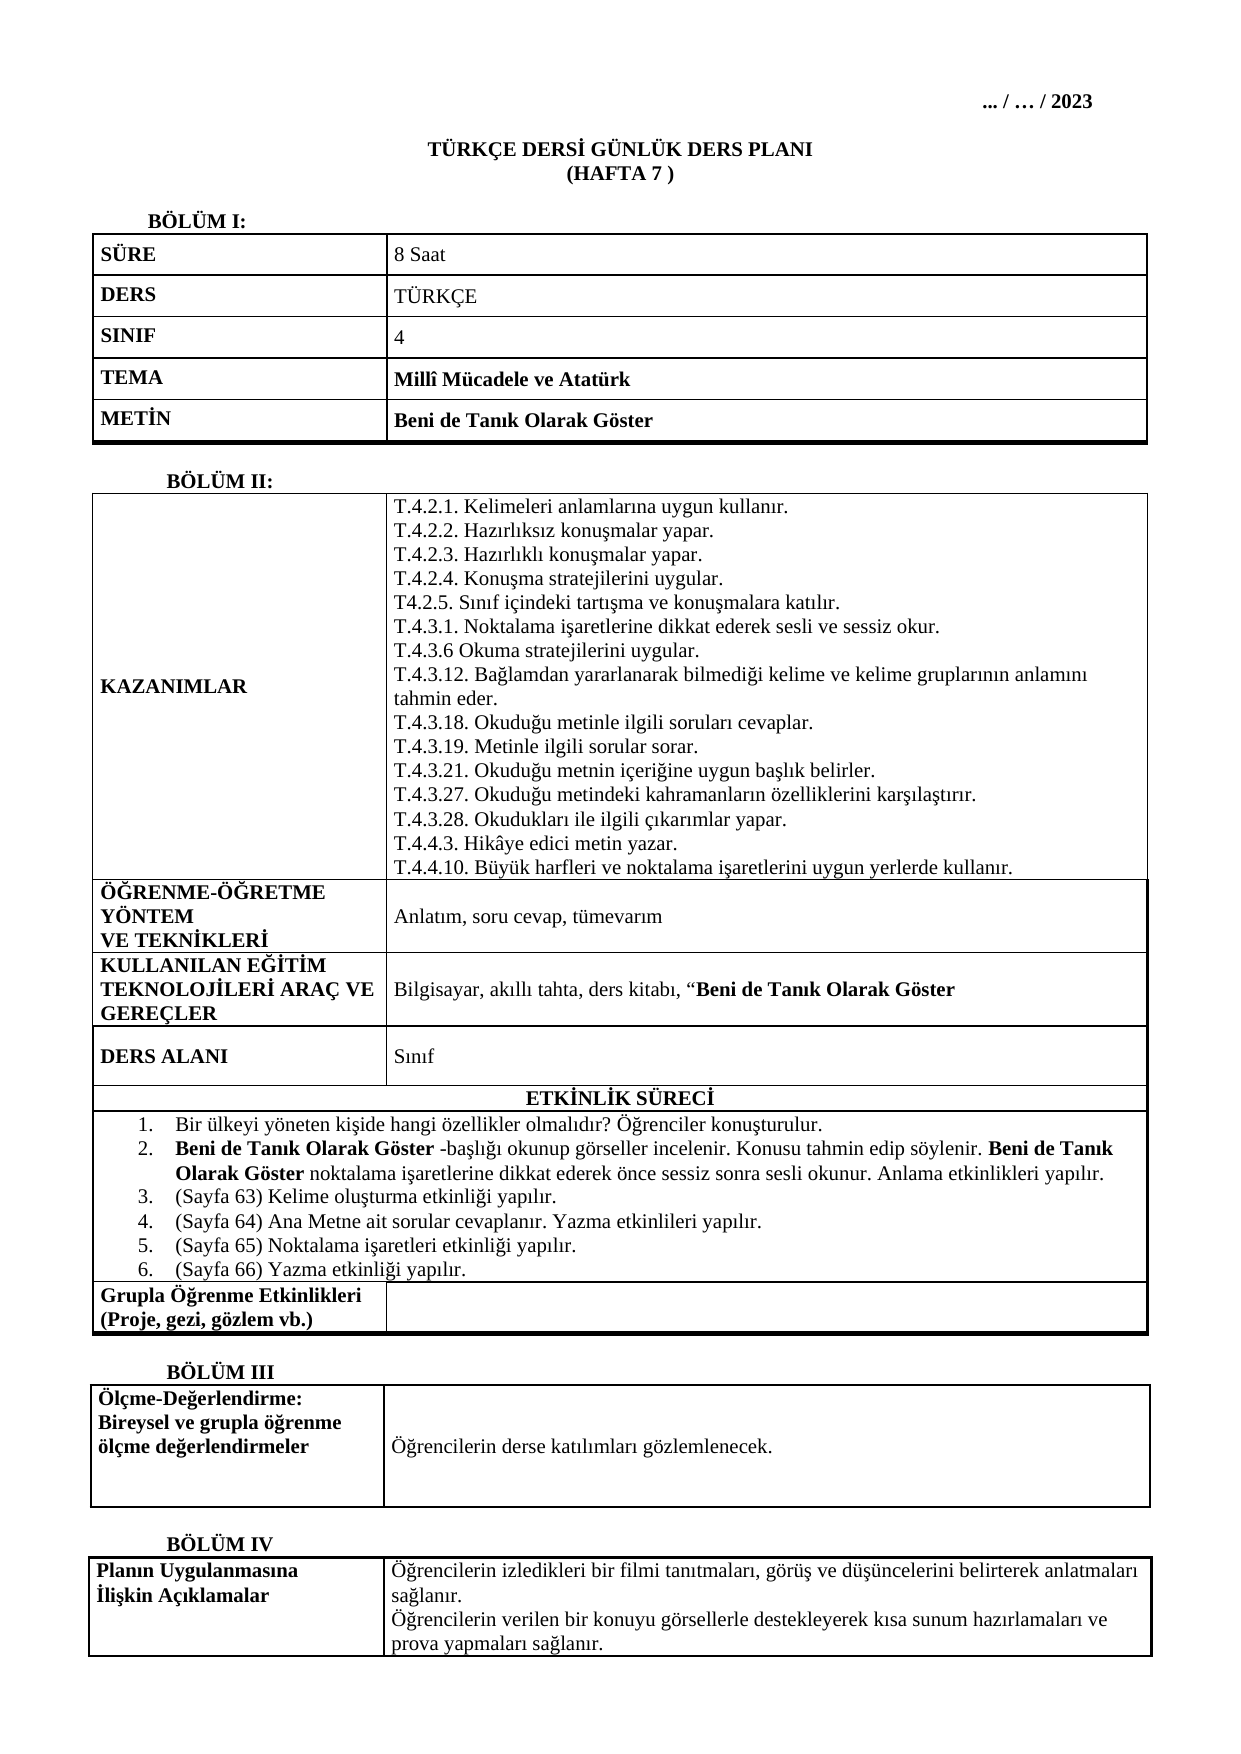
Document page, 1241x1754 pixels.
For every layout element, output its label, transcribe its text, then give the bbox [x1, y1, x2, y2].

text ... / … / 2023 [148, 89, 1092, 113]
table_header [385, 1559, 1150, 1655]
table_header SÜRE [94, 235, 386, 274]
table_cell Bir ülkeyi yöneten kişide hangi özellikler olmalıdır? Öğrenciler konuşturulur. Beni de Tanık Olarak Göster -başlığı okunup görseller incelenir. Konusu tahmin edip söylenir. Beni de Tanık Olarak Göster noktalama işaretlerine dikkat ederek önce sessiz sonra sesli okunur. Anlama etkinlikleri yapılır. (Sayfa 63) Kelime oluşturma etkinliği yapılır. (Sayfa 64) Ana Metne ait sorular cevaplanır. Yazma etkinlileri yapılır. (Sayfa 65) Noktalama işaretleri etkinliği yapılır. (Sayfa 66) Yazma etkinliği yapılır. [94, 1112, 1146, 1281]
table_cell METİN [94, 400, 386, 440]
table_cell TÜRKÇE [388, 276, 1146, 316]
table_header Ölçme-Değerlendirme: Bireysel ve grupla öğrenme ölçme değerlendirmeler [92, 1386, 383, 1506]
table_cell DERS ALANI [94, 1027, 386, 1084]
text BÖLÜM I: [148, 209, 1092, 233]
table_cell Beni de Tanık Olarak Göster [388, 400, 1146, 440]
table_header T.4.2.1. Kelimeleri anlamlarına uygun kullanır. T.4.2.2. Hazırlıksız konuşmalar yapar. T.4.2.3. Hazırlıklı konuşmalar yapar. T.4.2.4. Konuşma stratejilerini uygular. T4.2.5. Sınıf içindeki tartışma ve konuşmalara katılır. T.4.3.1. Noktalama işaretlerine dikkat ederek sesli ve sessiz okur. T.4.3.6 Okuma stratejilerini uygular. T.4.3.12. Bağlamdan yararlanarak bilmediği kelime ve kelime gruplarının anlamını tahmin eder. T.4.3.18. Okuduğu metinle ilgili soruları cevaplar. T.4.3.19. Metinle ilgili sorular sorar. T.4.3.21. Okuduğu metnin içeriğine uygun başlık belirler. T.4.3.27. Okuduğu metindeki kahramanların özelliklerini karşılaştırır. T.4.3.28. Okudukları ile ilgili çıkarımlar yapar. T.4.4.3. Hikâye edici metin yazar. T.4.4.10. Büyük harfleri ve noktalama işaretlerini uygun yerlerde kullanır. [387, 494, 1147, 879]
text BÖLÜM II: [148, 468, 1092, 493]
text TÜRKÇE DERSİ GÜNLÜK DERS PLANI [148, 137, 1092, 161]
table_cell Grupla Öğrenme Etkinlikleri (Proje, gezi, gözlem vb.) [94, 1282, 386, 1331]
table_cell TEMA [94, 359, 386, 398]
table_header Öğrencilerin derse katılımları gözlemlenecek. [385, 1386, 1149, 1506]
table_cell Sınıf [387, 1027, 1146, 1084]
table_cell [387, 1283, 1146, 1331]
table_cell SINIF [94, 317, 386, 357]
subtitle BÖLÜM III [148, 1360, 1092, 1384]
table_header 8 Saat [388, 235, 1146, 274]
table_cell KULLANILAN EĞİTİM TEKNOLOJİLERİ ARAÇ VE GEREÇLER [93, 953, 386, 1025]
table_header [90, 1559, 383, 1655]
subtitle BÖLÜM IV [148, 1532, 1092, 1556]
table_cell 4 [388, 317, 1146, 357]
table_cell ÖĞRENME-ÖĞRETME YÖNTEM VE TEKNİKLERİ [93, 880, 386, 952]
table_cell Bilgisayar, akıllı tahta, ders kitabı, “Beni de Tanık Olarak Göster [387, 953, 1146, 1025]
table_cell DERS [94, 276, 386, 316]
table_cell ETKİNLİK SÜRECİ [94, 1086, 1146, 1110]
table_header KAZANIMLAR [93, 494, 386, 879]
table_cell Anlatım, soru cevap, tümevarım [387, 880, 1146, 952]
text (HAFTA 7 ) [148, 161, 1092, 185]
table_cell Millî Mücadele ve Atatürk [388, 359, 1146, 398]
